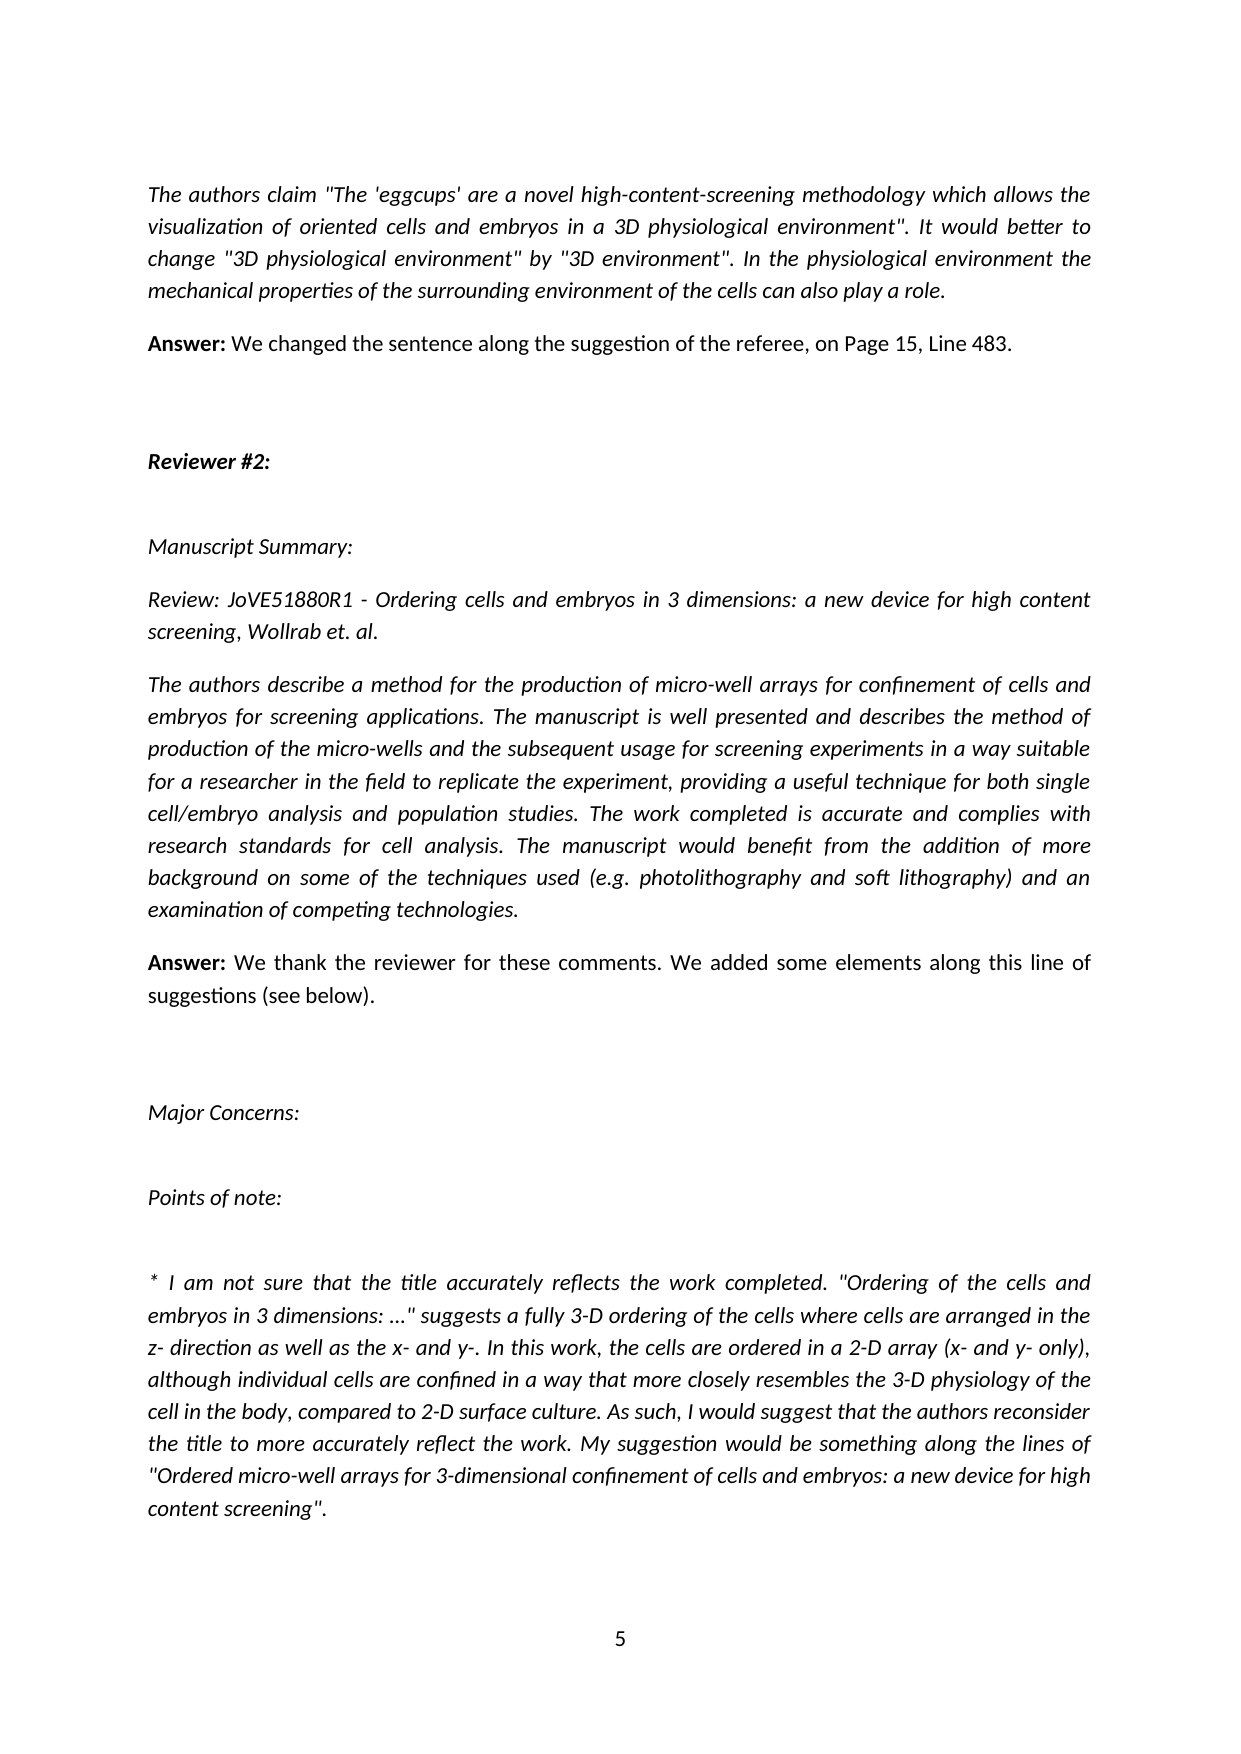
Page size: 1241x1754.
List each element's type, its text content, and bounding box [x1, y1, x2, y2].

text Review: JoVE51880R1 - Ordering cells and embryos in 3 dimensions: a new device for high content screening, Wollrab et. al. [148, 585, 1093, 645]
text Answer: We changed the sentence along the suggestion of the referee, on Page 15, Line 483. [148, 329, 1093, 357]
text Reviewer #2: [148, 382, 1093, 475]
text * I am not sure that the title accurately reflects the work completed. "Ordering of the cells and embryos in 3 dimensions: …" suggests a fully 3-D ordering of the cells where cells are arranged in the z- direction as well as the x- and y-. In this work, the cells are ordered in a 2-D array (x- and y- only), although individual cells are confined in a way that more closely resembles the 3-D physiology of the cell in the body, compared to 2-D surface culture. As such, I would suggest that the authors reconsider the title to more accurately reflect the work. My suggestion would be something along the lines of "Ordered micro-well arrays for 3-dimensional confinement of cells and embryos: a new device for high content screening". [148, 1236, 1093, 1522]
text Major Concerns: [148, 1034, 1093, 1126]
text Points of note: [148, 1151, 1093, 1211]
text The authors describe a method for the production of micro-well arrays for confinement of cells and embryos for screening applications. The manuscript is well presented and describes the method of production of the micro-wells and the subsequent usage for screening experiments in a way suitable for a researcher in the field to replicate the experiment, providing a useful technique for both single cell/embryo analysis and population studies. The work completed is accurate and complies with research standards for cell analysis. The manuscript would benefit from the addition of more background on some of the techniques used (e.g. photolithography and soft lithography) and an examination of competing technologies. [148, 670, 1093, 923]
text Manuscript Summary: [148, 500, 1093, 560]
text Answer: We thank the reviewer for these comments. We added some elements along this line of suggestions (see below). [148, 948, 1093, 1009]
text The authors claim "The 'eggcups' are a novel high-content-screening methodology which allows the visualization of oriented cells and embryos in a 3D physiological environment". It would better to change "3D physiological environment" by "3D environment". In the physiological environment the mechanical properties of the surrounding environment of the cells can also play a role. [148, 148, 1093, 304]
